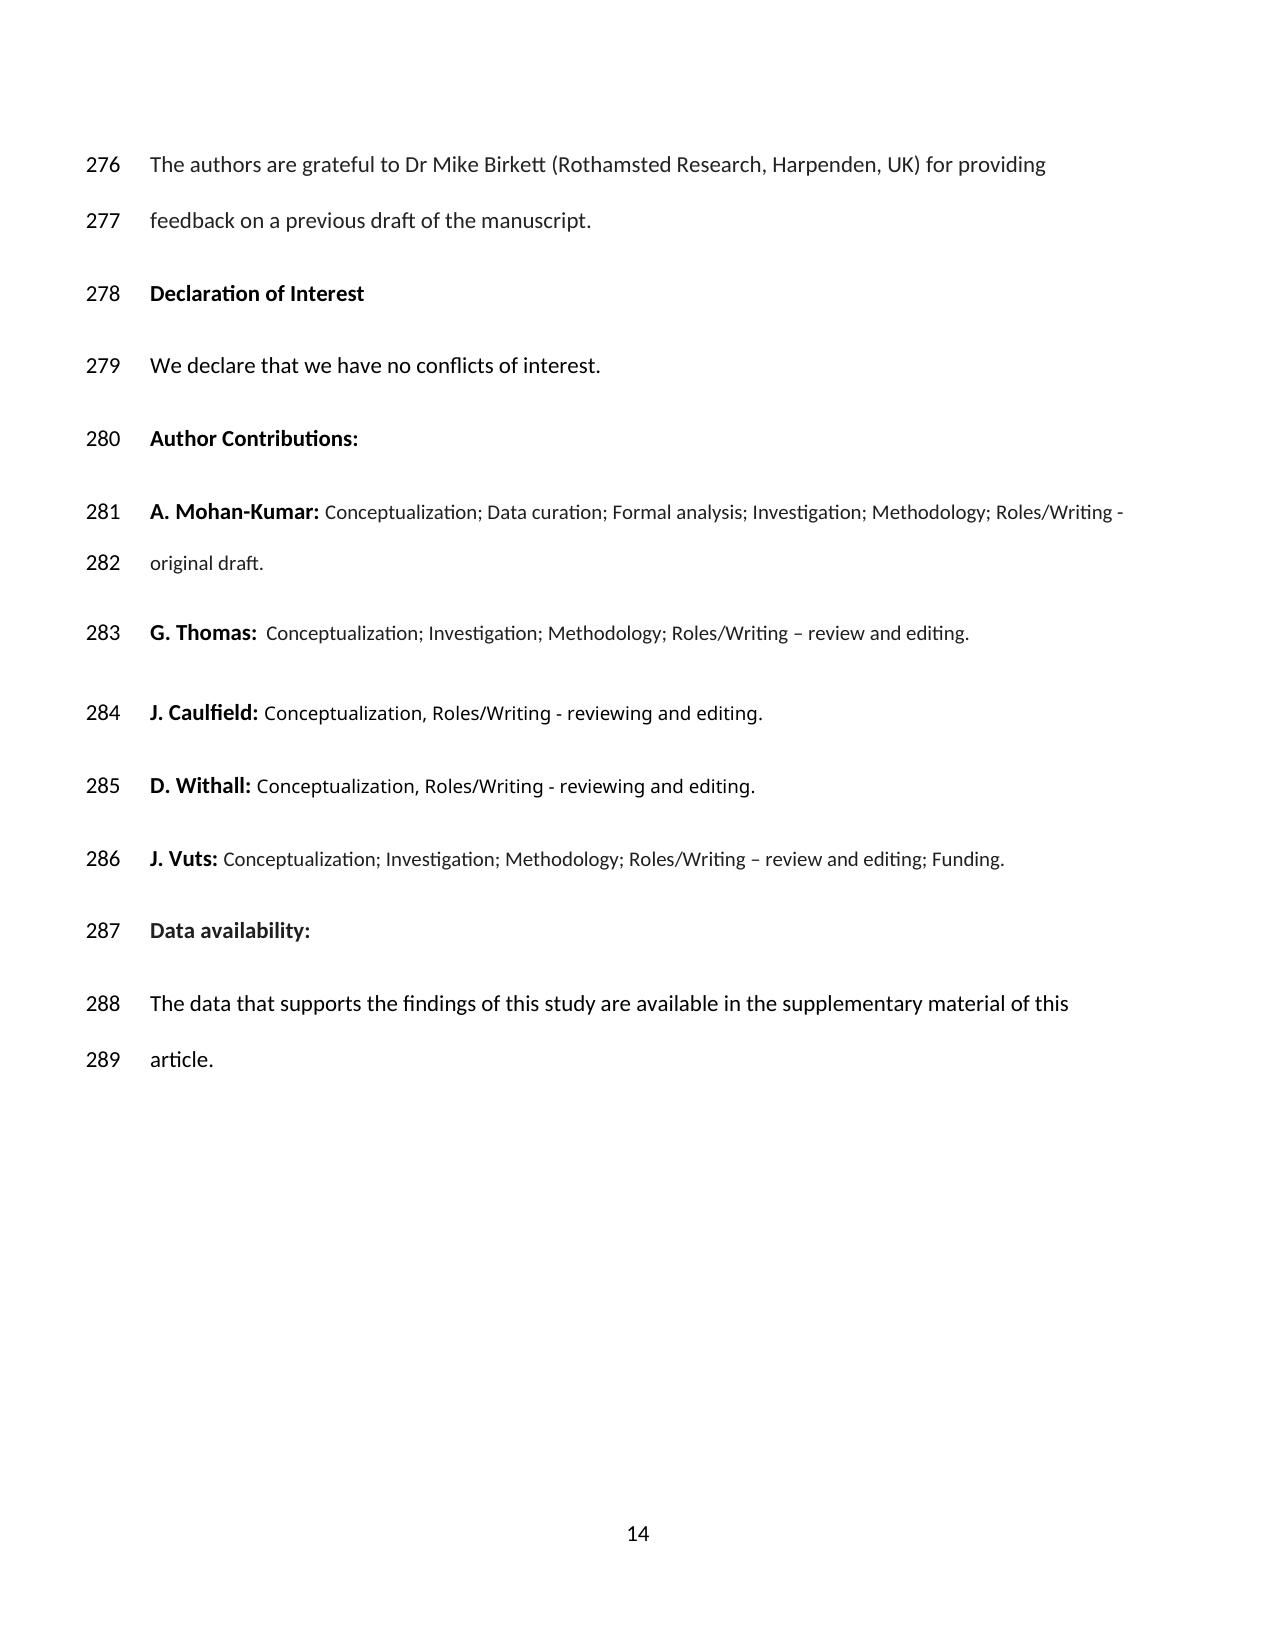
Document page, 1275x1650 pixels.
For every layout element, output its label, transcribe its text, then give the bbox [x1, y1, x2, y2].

text G. Thomas: Conceptualization; Investigation; Methodology; Roles/Writing – review and editing. [150, 618, 1125, 646]
text We declare that we have no conflicts of interest. [150, 351, 1125, 379]
text Data availability: [150, 917, 1125, 944]
text Author Contributions: [150, 424, 1125, 452]
text A. Mohan-Kumar: Conceptualization; Data curation; Formal analysis; Investigation; Methodology; Roles/Writing - original draft. [150, 497, 1125, 576]
text The data that supports the findings of this study are available in the supplementary material of this article. [150, 989, 1125, 1073]
text Declaration of Interest [150, 279, 1125, 307]
text The authors are grateful to Dr Mike Birkett (Rothamsted Research, Harpenden, UK) for providing feedback on a previous draft of the manuscript. [150, 150, 1125, 234]
text J. Vuts: Conceptualization; Investigation; Methodology; Roles/Writing – review and editing; Funding. [150, 844, 1125, 872]
text D. Withall: Conceptualization, Roles/Writing - reviewing and editing. [150, 771, 1125, 799]
text J. Caulfield: Conceptualization, Roles/Writing - reviewing and editing. [150, 698, 1125, 726]
